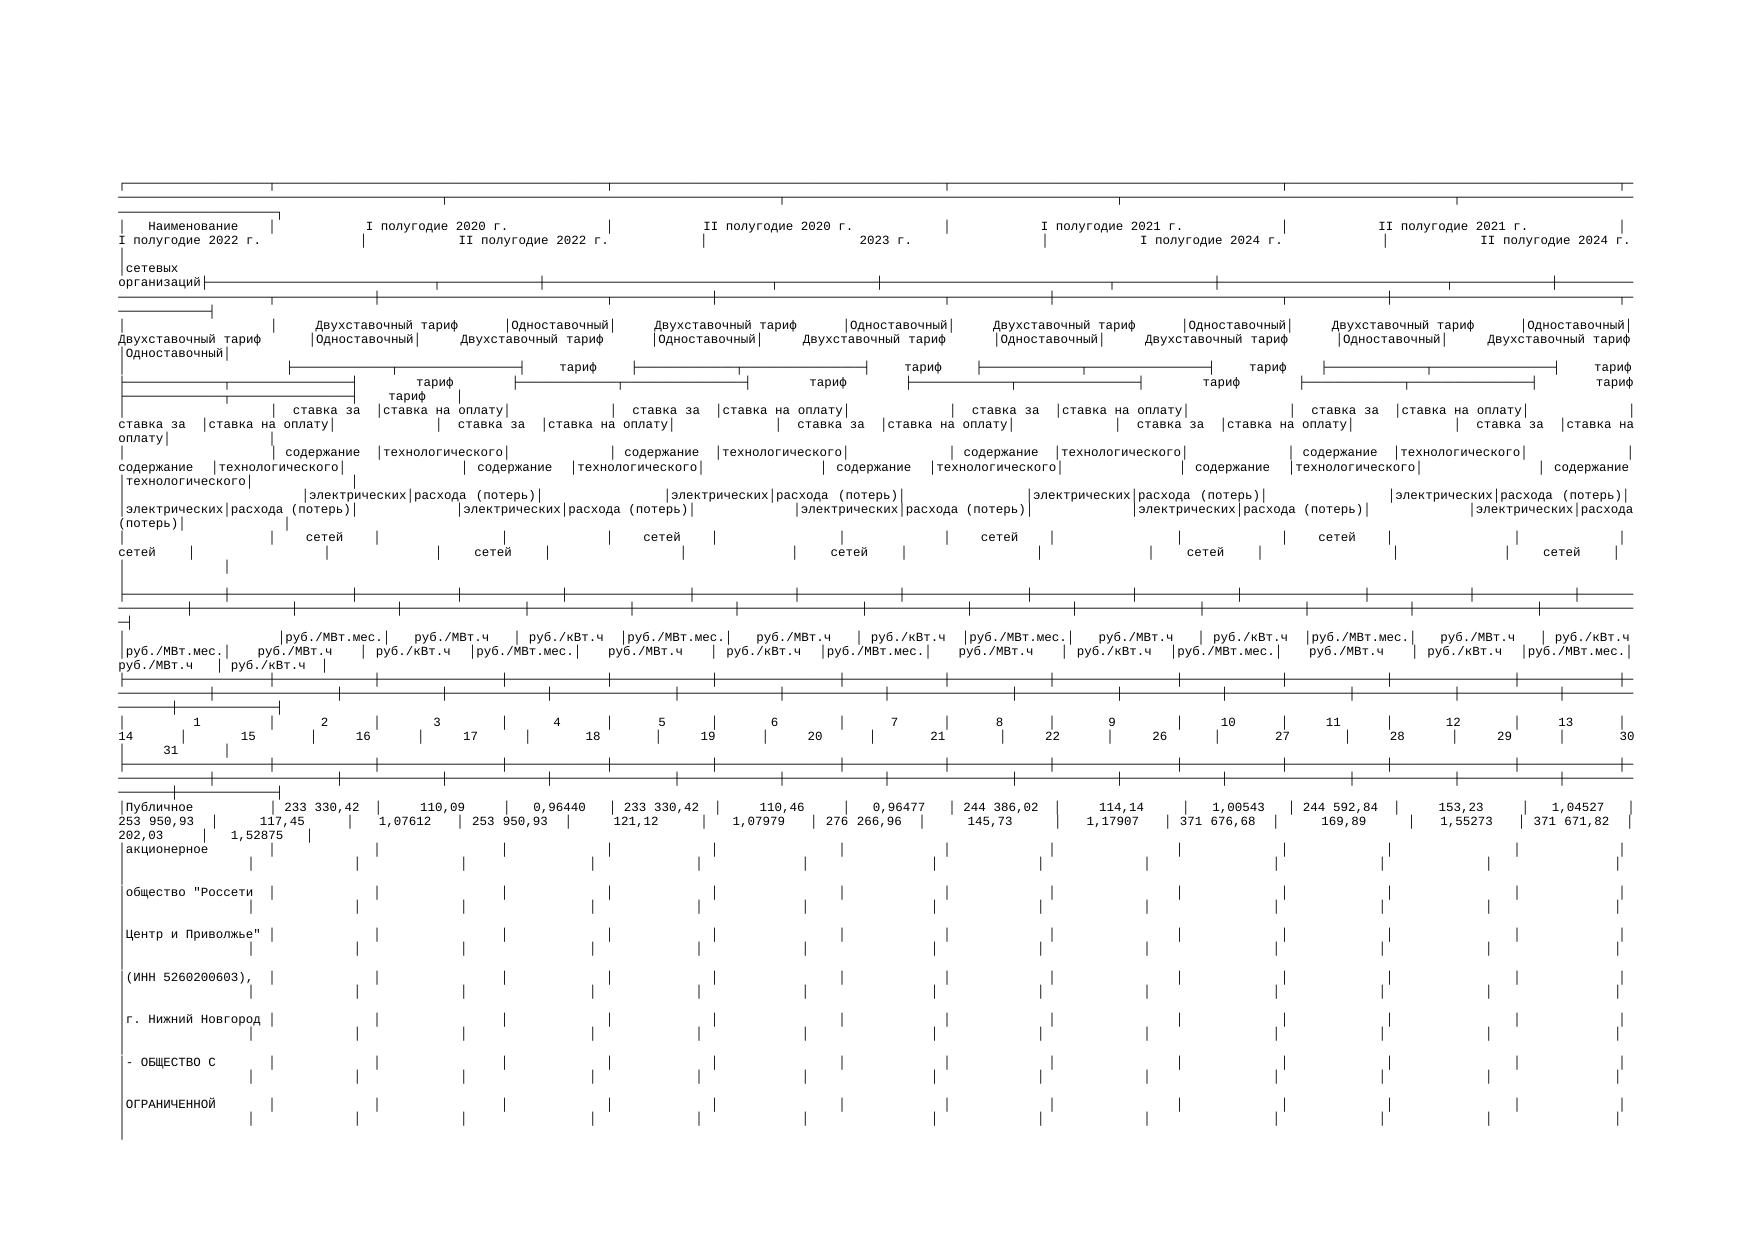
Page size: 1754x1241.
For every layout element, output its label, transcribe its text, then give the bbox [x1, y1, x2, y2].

text │ │электрических│расхода (потерь)│ │электрических│расхода (потерь)│ │электрических│расхода (потерь)│ │электрических│расхода (потерь)│ │электрических│расхода (потерь)│ │электрических│расхода (потерь)│ │электрических│расхода (потерь)│ │электрических│расхода (потерь)│ │электрических│расхода (потерь)│ │ [118, 489, 1636, 531]
text │ ├─────────────┬────────────────┤ тариф ├─────────────┬────────────────┤ тариф ├─────────────┬────────────────┤ тариф ├─────────────┬────────────────┤ тариф ├─────────────┬────────────────┤ тариф ├─────────────┬────────────────┤ тариф ├─────────────┬────────────────┤ тариф ├─────────────┬────────────────┤ тариф ├─────────────┬────────────────┤ тариф │ [118, 361, 1636, 404]
text │ │ содержание │технологического│ │ содержание │технологического│ │ содержание │технологического│ │ содержание │технологического│ │ содержание │технологического│ │ содержание │технологического│ │ содержание │технологического│ │ содержание │технологического│ │ содержание │технологического│ │ [118, 446, 1636, 489]
text │г. Нижний Новгород │ │ │ │ │ │ │ │ │ │ │ │ │ │ │ │ │ │ │ │ │ │ │ │ │ │ │ │ [118, 1013, 1636, 1056]
text │ Наименование │ I полугодие 2020 г. │ II полугодие 2020 г. │ I полугодие 2021 г. │ II полугодие 2021 г. │ I полугодие 2022 г. │ II полугодие 2022 г. │ 2023 г. │ I полугодие 2024 г. │ II полугодие 2024 г. │ [118, 220, 1636, 262]
text │акционерное │ │ │ │ │ │ │ │ │ │ │ │ │ │ │ │ │ │ │ │ │ │ │ │ │ │ │ │ [118, 843, 1636, 886]
text │(ИНН 5260200603), │ │ │ │ │ │ │ │ │ │ │ │ │ │ │ │ │ │ │ │ │ │ │ │ │ │ │ │ [122, 971, 1636, 1013]
text │Публичное │ 233 330,42 │ 110,09 │ 0,96440 │ 233 330,42 │ 110,46 │ 0,96477 │ 244 386,02 │ 114,14 │ 1,00543 │ 244 592,84 │ 153,23 │ 1,04527 │ 253 950,93 │ 117,45 │ 1,07612 │ 253 950,93 │ 121,12 │ 1,07979 │ 276 266,96 │ 145,73 │ 1,17907 │ 371 676,68 │ 169,89 │ 1,55273 │ 371 671,82 │ 202,03 │ 1,52875 │ [118, 801, 1636, 843]
text │Центр и Приволжье" │ │ │ │ │ │ │ │ │ │ │ │ │ │ │ │ │ │ │ │ │ │ │ │ │ │ │ │ [118, 928, 1636, 971]
text │общество "Россети │ │ │ │ │ │ │ │ │ │ │ │ │ │ │ │ │ │ │ │ │ │ │ │ │ │ │ │ [122, 886, 1636, 928]
text │ОГРАНИЧЕННОЙ │ │ │ │ │ │ │ │ │ │ │ │ │ │ │ │ │ │ │ │ │ │ │ │ │ │ │ │ [118, 1098, 1636, 1141]
text ┌───────────────────┬────────────────────────────────────────────┬────────────────────────────────────────────┬────────────────────────────────────────────┬────────────────────────────────────────────┬────────────────────────────────────────────┬────────────────────────────────────────────┬────────────────────────────────────────────┬────────────────────────────────────────────┬────────────────────────────────────────────┐ [118, 177, 1636, 220]
text │ │ Двухставочный тариф │Одноставочный│ Двухставочный тариф │Одноставочный│ Двухставочный тариф │Одноставочный│ Двухставочный тариф │Одноставочный│ Двухставочный тариф │Одноставочный│ Двухставочный тариф │Одноставочный│ Двухставочный тариф │Одноставочный│ Двухставочный тариф │Одноставочный│ Двухставочный тариф │Одноставочный│ [118, 319, 1636, 361]
text │ │ сетей │ │ │ сетей │ │ │ сетей │ │ │ сетей │ │ │ сетей │ │ │ сетей │ │ │ сетей │ │ │ сетей │ │ │ сетей │ │ │ [118, 531, 1636, 574]
text │ 1 │ 2 │ 3 │ 4 │ 5 │ 6 │ 7 │ 8 │ 9 │ 10 │ 11 │ 12 │ 13 │ 14 │ 15 │ 16 │ 17 │ 18 │ 19 │ 20 │ 21 │ 22 │ 26 │ 27 │ 28 │ 29 │ 30 │ 31 │ [118, 716, 1636, 758]
text ├───────────────────┼─────────────┼────────────────┼─────────────┼─────────────┼────────────────┼─────────────┼─────────────┼────────────────┼─────────────┼─────────────┼────────────────┼─────────────┼─────────────┼────────────────┼─────────────┼─────────────┼────────────────┼─────────────┼─────────────┼────────────────┼─────────────┼─────────────┼────────────────┼─────────────┼─────────────┼────────────────┼─────────────┤ [118, 758, 1636, 801]
text │ │ ставка за │ставка на оплату│ │ ставка за │ставка на оплату│ │ ставка за │ставка на оплату│ │ ставка за │ставка на оплату│ │ ставка за │ставка на оплату│ │ ставка за │ставка на оплату│ │ ставка за │ставка на оплату│ │ ставка за │ставка на оплату│ │ ставка за │ставка на оплату│ │ [118, 404, 1636, 446]
text │сетевых организаций├──────────────────────────────┬─────────────┼──────────────────────────────┬─────────────┼──────────────────────────────┬─────────────┼──────────────────────────────┬─────────────┼──────────────────────────────┬─────────────┼──────────────────────────────┬─────────────┼──────────────────────────────┬─────────────┼──────────────────────────────┬─────────────┼──────────────────────────────┬─────────────┤ [118, 262, 1636, 319]
text │- ОБЩЕСТВО С │ │ │ │ │ │ │ │ │ │ │ │ │ │ │ │ │ │ │ │ │ │ │ │ │ │ │ │ [122, 1056, 1636, 1098]
text │ ├─────────────┼────────────────┼─────────────┼─────────────┼────────────────┼─────────────┼─────────────┼────────────────┼─────────────┼─────────────┼────────────────┼─────────────┼─────────────┼────────────────┼─────────────┼─────────────┼────────────────┼─────────────┼─────────────┼────────────────┼─────────────┼─────────────┼────────────────┼─────────────┼─────────────┼────────────────┼─────────────┤ [118, 574, 1636, 631]
text │ │руб./МВт.мес.│ руб./МВт.ч │ руб./кВт.ч │руб./МВт.мес.│ руб./МВт.ч │ руб./кВт.ч │руб./МВт.мес.│ руб./МВт.ч │ руб./кВт.ч │руб./МВт.мес.│ руб./МВт.ч │ руб./кВт.ч │руб./МВт.мес.│ руб./МВт.ч │ руб./кВт.ч │руб./МВт.мес.│ руб./МВт.ч │ руб./кВт.ч │руб./МВт.мес.│ руб./МВт.ч │ руб./кВт.ч │руб./МВт.мес.│ руб./МВт.ч │ руб./кВт.ч │руб./МВт.мес.│ руб./МВт.ч │ руб./кВт.ч │ [118, 631, 1636, 673]
text ├───────────────────┼─────────────┼────────────────┼─────────────┼─────────────┼────────────────┼─────────────┼─────────────┼────────────────┼─────────────┼─────────────┼────────────────┼─────────────┼─────────────┼────────────────┼─────────────┼─────────────┼────────────────┼─────────────┼─────────────┼────────────────┼─────────────┼─────────────┼────────────────┼─────────────┼─────────────┼────────────────┼─────────────┤ [118, 673, 1636, 716]
